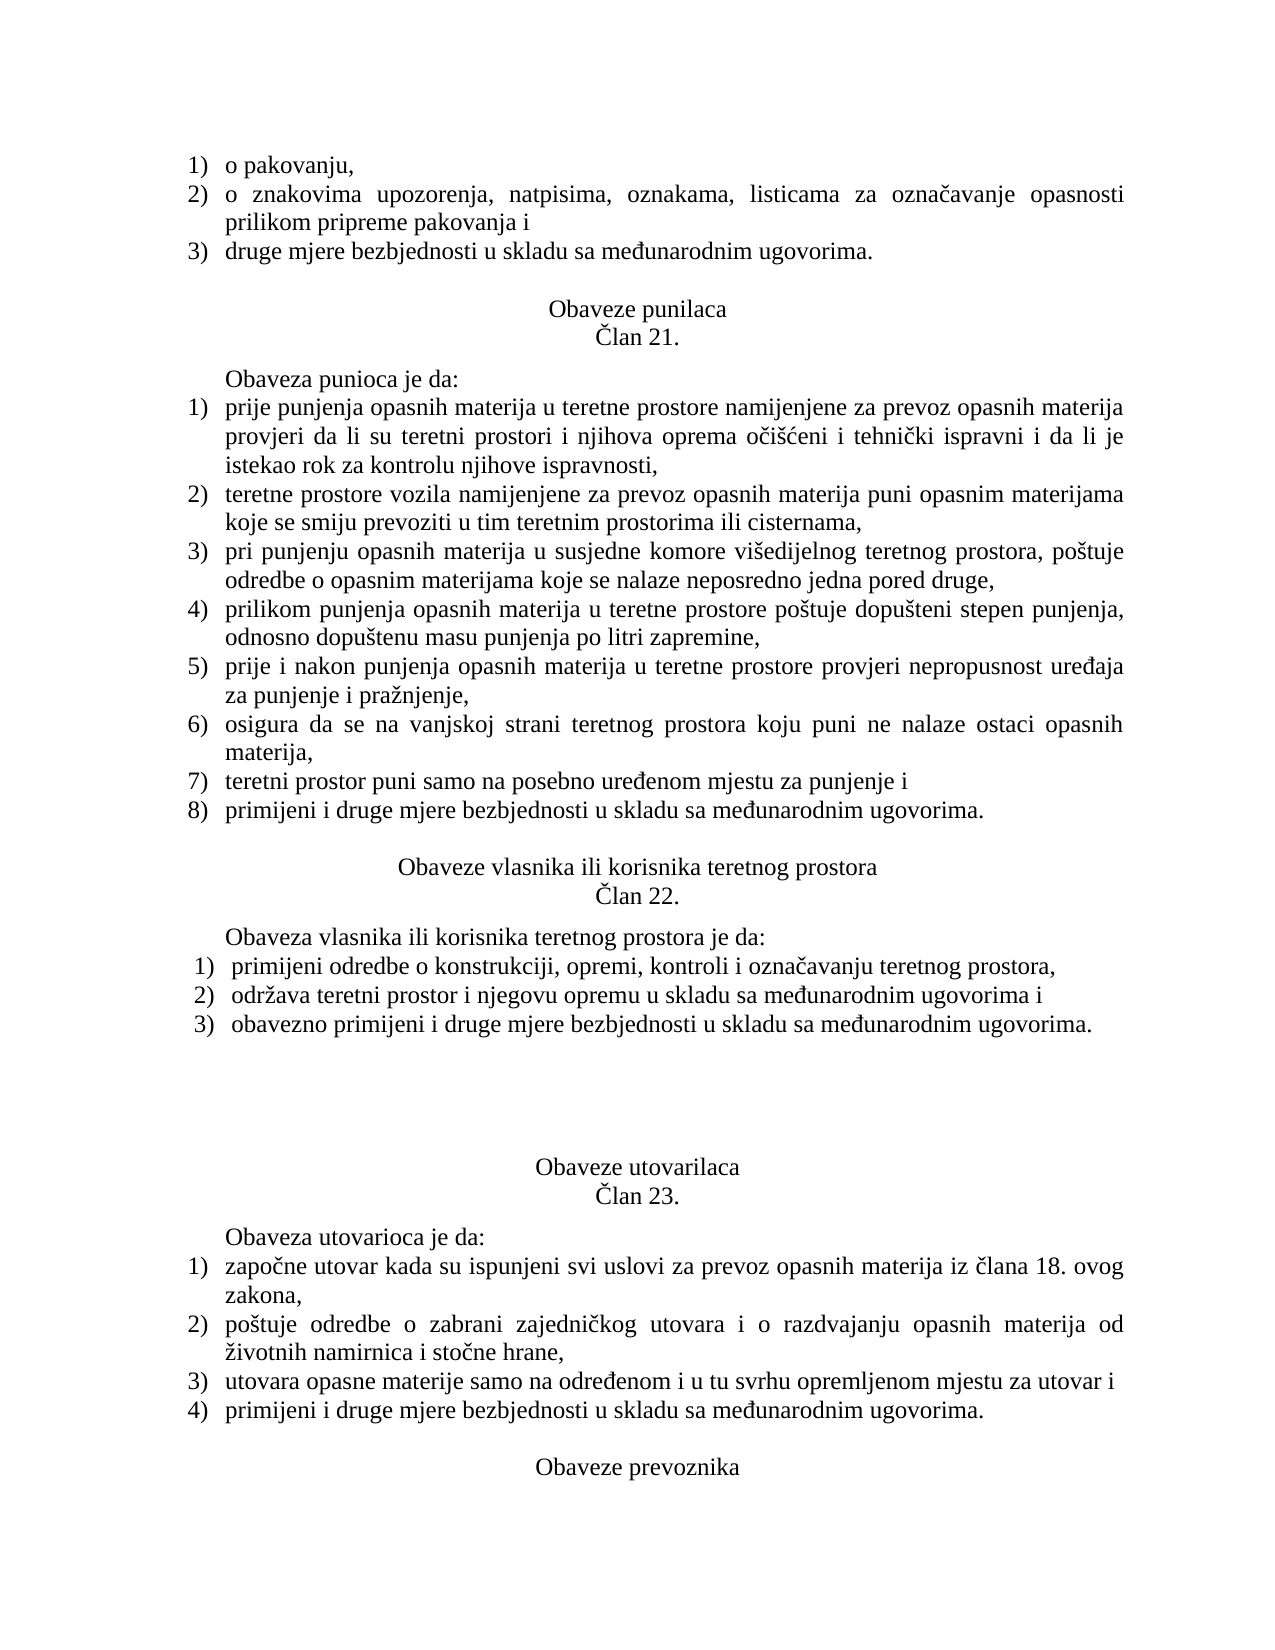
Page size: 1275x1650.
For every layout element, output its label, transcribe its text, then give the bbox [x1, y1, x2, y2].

list utovara opasne materije samo na određenom i u tu svrhu opremljenom mjestu za utovar i [187, 1366, 1125, 1395]
text Obaveza utovarioca je da: [150, 1222, 1125, 1251]
list osigura da se na vanjskoj strani teretnog prostora koju puni ne nalaze ostaci opasnih materija, [187, 709, 1125, 766]
list započne utovar kada su ispunjeni svi uslovi za prevoz opasnih materija iz člana 18. ovog zakona, [187, 1251, 1125, 1309]
list teretni prostor puni samo na posebno uređenom mjestu za punjenje i [187, 766, 1125, 795]
list o pakovanju, [187, 150, 1125, 179]
text Član 21. [150, 322, 1125, 351]
list poštuje odredbe o zabrani zajedničkog utovara i o razdvajanju opasnih materija od životnih namirnica i stočne hrane, [187, 1309, 1125, 1366]
list primijeni i druge mjere bezbjednosti u skladu sa međunarodnim ugovorima. [187, 795, 1125, 824]
list primijeni odredbe o konstrukciji, opremi, kontroli i označavanju teretnog prostora, [194, 951, 1125, 980]
list prije i nakon punjenja opasnih materija u teretne prostore provjeri nepropusnost uređaja za punjenje i pražnjenje, [187, 651, 1125, 709]
text Obaveze prevoznika [150, 1452, 1125, 1481]
list pri punjenju opasnih materija u susjedne komore višedijelnog teretnog prostora, poštuje odredbe o opasnim materijama koje se nalaze neposredno jedna pored druge, [187, 536, 1125, 594]
text Obaveze vlasnika ili korisnika teretnog prostora [150, 852, 1125, 881]
text Obaveze utovarilaca [150, 1152, 1125, 1181]
text Obaveza vlasnika ili korisnika teretnog prostora je da: [150, 922, 1125, 951]
list druge mjere bezbjednosti u skladu sa međunarodnim ugovorima. [187, 236, 1125, 265]
list teretne prostore vozila namijenjene za prevoz opasnih materija puni opasnim materijama koje se smiju prevoziti u tim teretnim prostorima ili cisternama, [187, 479, 1125, 536]
list obavezno primijeni i druge mjere bezbjednosti u skladu sa međunarodnim ugovorima. [194, 1009, 1125, 1037]
list prije punjenja opasnih materija u teretne prostore namijenjene za prevoz opasnih materija provjeri da li su teretni prostori i njihova oprema očišćeni i tehnički ispravni i da li je istekao rok za kontrolu njihove ispravnosti, [187, 392, 1125, 479]
list prilikom punjenja opasnih materija u teretne prostore poštuje dopušteni stepen punjenja, odnosno dopuštenu masu punjenja po litri zapremine, [187, 594, 1125, 651]
text Član 23. [150, 1181, 1125, 1210]
list primijeni i druge mjere bezbjednosti u skladu sa međunarodnim ugovorima. [187, 1395, 1125, 1424]
text Obaveze punilaca [150, 294, 1125, 322]
text Član 22. [150, 881, 1125, 910]
list o znakovima upozorenja, natpisima, oznakama, listicama za označavanje opasnosti prilikom pripreme pakovanja i [187, 179, 1125, 236]
list održava teretni prostor i njegovu opremu u skladu sa međunarodnim ugovorima i [194, 980, 1125, 1009]
text Obaveza punioca je da: [150, 364, 1125, 392]
